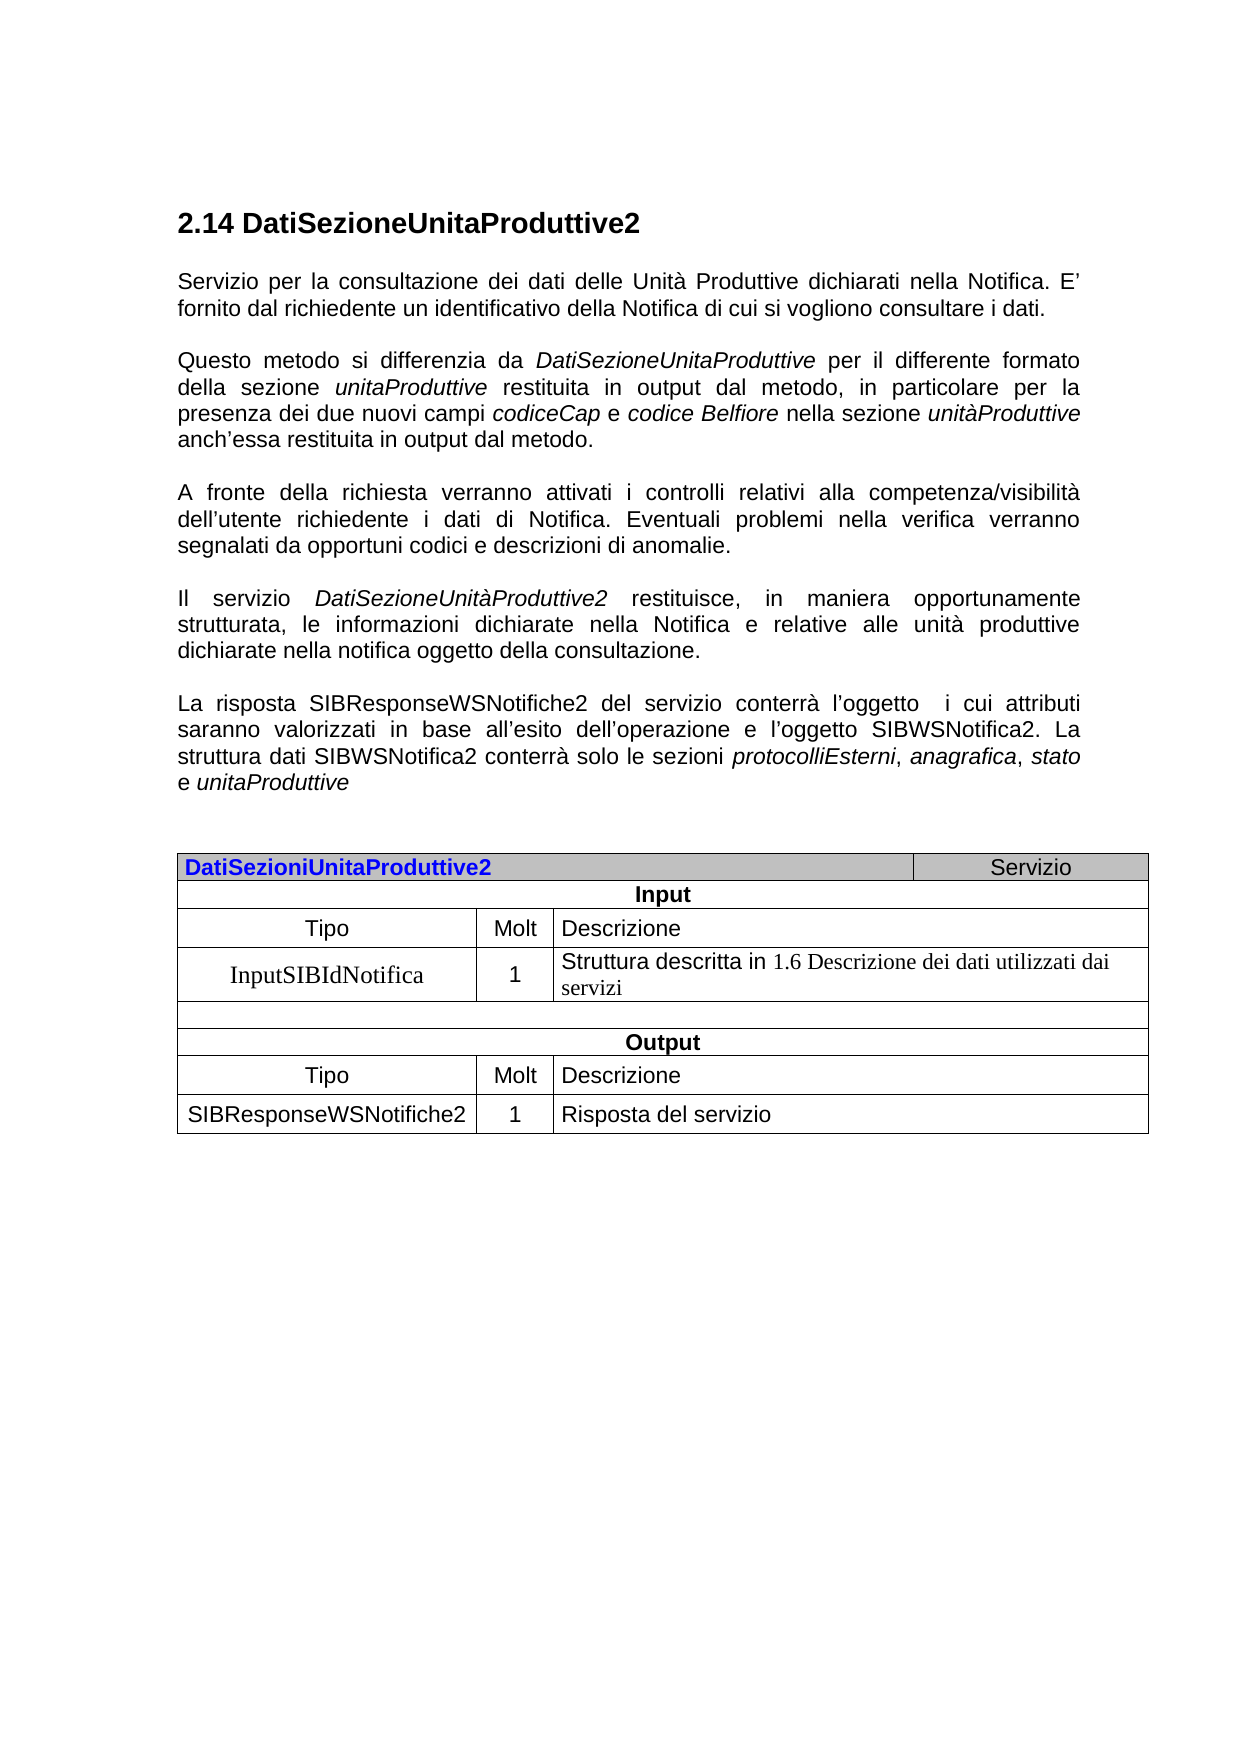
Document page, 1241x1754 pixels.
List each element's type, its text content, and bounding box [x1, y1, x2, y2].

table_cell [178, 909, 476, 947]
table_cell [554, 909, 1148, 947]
text Questo metodo si differenzia da DatiSezioneUnitaProduttive per il differente formato della sezione unitaProduttive restituita in output dal metodo, in particolare per la presenza dei due nuovi campi codiceCap e codice Belfiore nella sezione unitàProduttive anch’essa restituita in output dal metodo. [177, 347, 1081, 453]
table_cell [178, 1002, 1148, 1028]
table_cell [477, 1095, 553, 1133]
text Il servizio DatiSezioneUnitàProduttive2 restituisce, in maniera opportunamente strutturata, le informazioni dichiarate nella Notifica e relative alle unità produttive dichiarate nella notifica oggetto della consultazione. [177, 584, 1081, 664]
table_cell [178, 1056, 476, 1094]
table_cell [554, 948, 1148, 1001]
subtitle 2.14 DatiSezioneUnitaProduttive2 [177, 206, 1081, 239]
text Servizio per la consultazione dei dati delle Unità Produttive dichiarati nella Notifica. E’ fornito dal richiedente un identificativo della Notifica di cui si vogliono consultare i dati. [177, 268, 1081, 321]
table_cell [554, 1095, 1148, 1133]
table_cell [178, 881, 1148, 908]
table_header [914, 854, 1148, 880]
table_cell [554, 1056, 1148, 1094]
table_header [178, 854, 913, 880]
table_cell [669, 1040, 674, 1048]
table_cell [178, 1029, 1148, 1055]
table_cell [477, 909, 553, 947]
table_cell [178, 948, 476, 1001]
text La risposta SIBResponseWSNotifiche2 del servizio conterrà l’oggetto ISWSResponse i cui attributi saranno valorizzati in base all’esito dell’operazione e l’oggetto SIBWSNotifica2. La struttura dati SIBWSNotifica2 conterrà solo le sezioni protocolliEsterni, anagrafica, stato e unitaProduttive [177, 690, 1081, 796]
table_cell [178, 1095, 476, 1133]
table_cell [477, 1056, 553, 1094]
text A fronte della richiesta verranno attivati i controlli relativi alla competenza/visibilità dell’utente richiedente i dati di Notifica. Eventuali problemi nella verifica verranno segnalati da opportuni codici e descrizioni di anomalie. [177, 479, 1081, 558]
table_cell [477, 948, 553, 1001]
